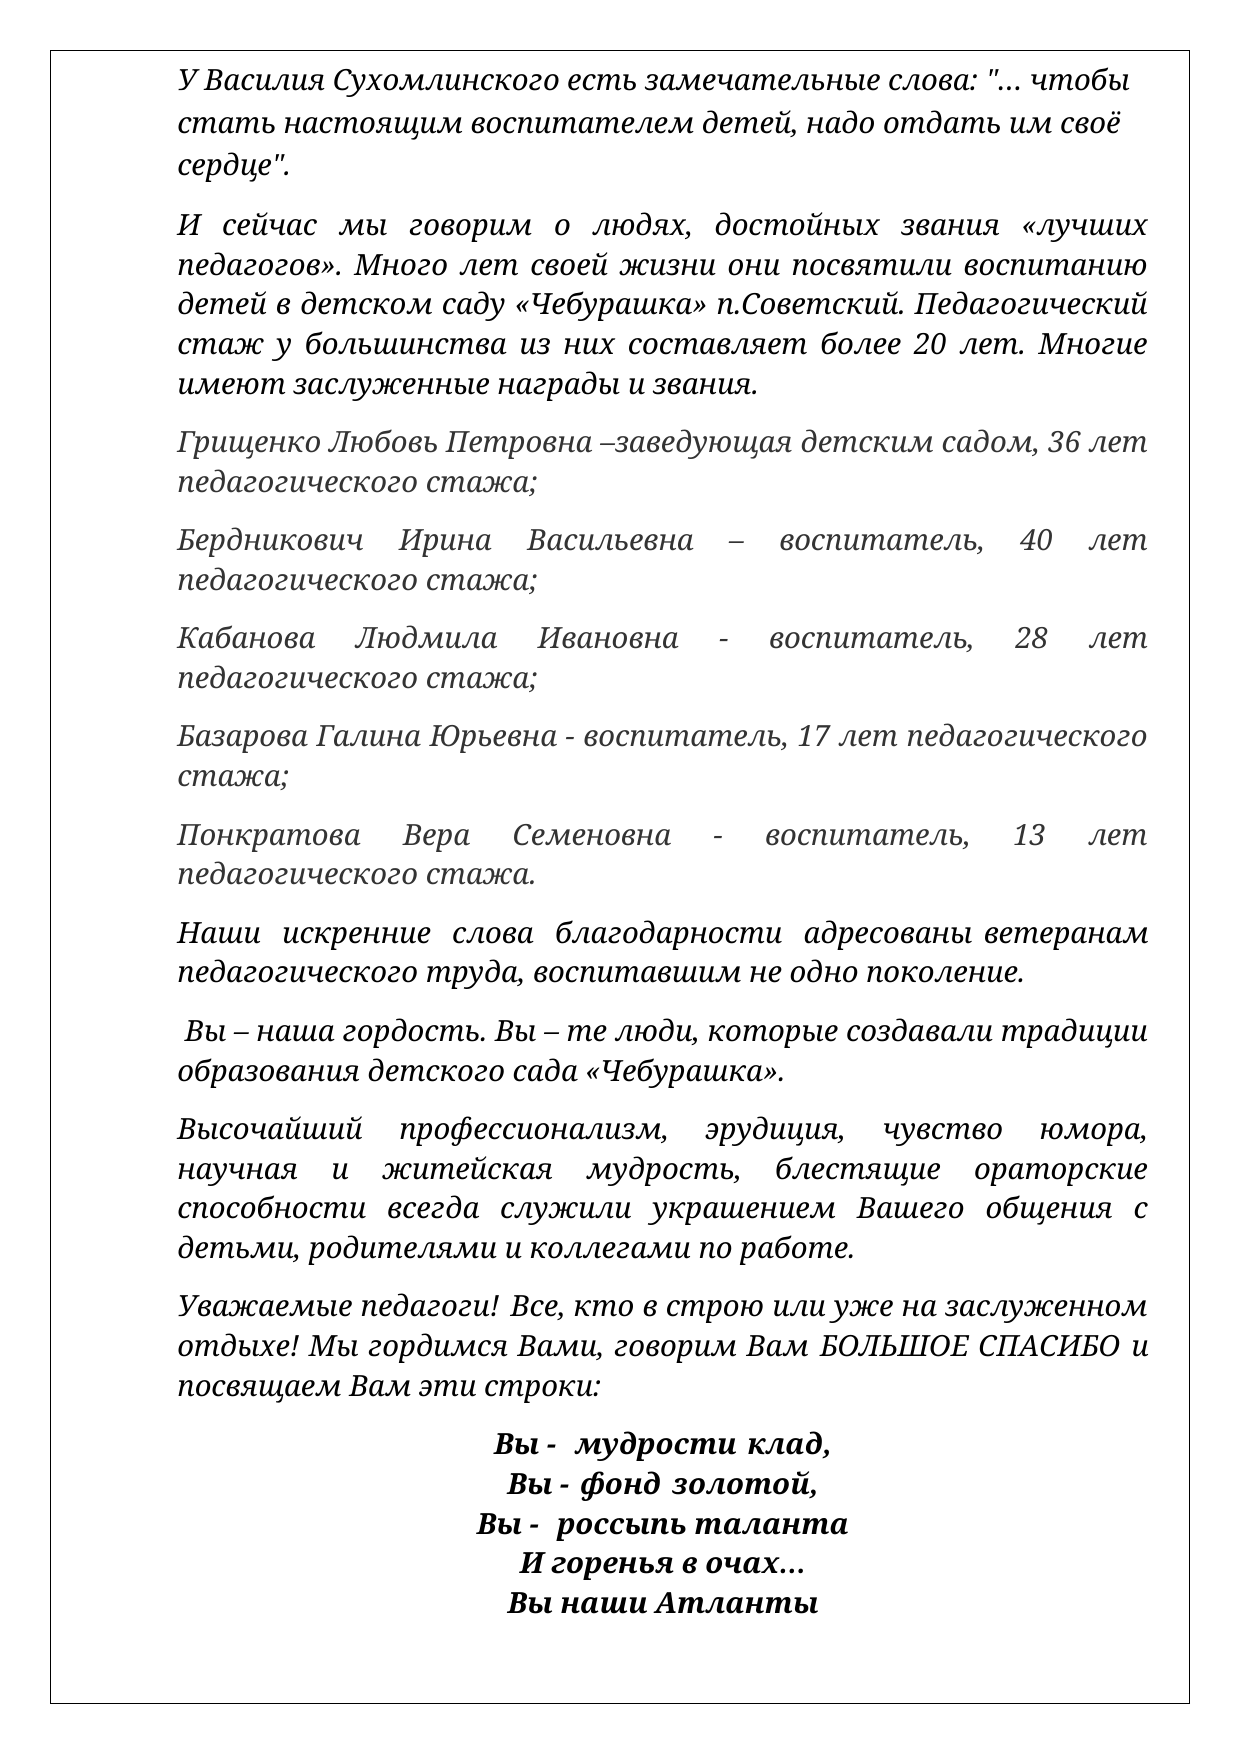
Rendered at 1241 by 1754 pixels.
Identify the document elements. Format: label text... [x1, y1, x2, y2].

text Базарова Галина Юрьевна - воспитатель, 17 лет педагогического стажа; [177, 716, 1152, 795]
text Грищенко Любовь Петровна –заведующая детским садом, 36 лет педагогического стажа; [177, 421, 1152, 501]
text Кабанова Людмила Ивановна - воспитатель, 28 лет педагогического стажа; [177, 618, 1152, 697]
text Уважаемые педагоги! Все, кто в строю или уже на заслуженном отдыхе! Мы гордимся Вами, говорим Вам БОЛЬШОЕ СПАСИБО и посвящаем Вам эти строки: [177, 1286, 1152, 1405]
text Высочайший профессионализм, эрудиция, чувство юмора, научная и житейская мудрость, блестящие ораторские способности всегда служили украшением Вашего общения с детьми, родителями и коллегами по работе. [177, 1108, 1152, 1267]
text У Василия Сухомлинского есть замечательные слова: "… чтобы стать настоящим воспитателем детей, надо отдать им своё сердце". [177, 59, 1152, 184]
text Наши искренние слова благодарности адресованы ветеранам педагогического труда, воспитавшим не одно поколение. [177, 912, 1152, 991]
text И сейчас мы говорим о людях, достойных звания «лучших педагогов». Много лет своей жизни они посвятили воспитанию детей в детском саду «Чебурашка» п.Советский. Педагогический стаж у большинства из них составляет более 20 лет. Многие имеют заслуженные награды и звания. [177, 204, 1152, 403]
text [177, 1423, 1152, 1622]
text Вы – наша гордость. Вы – те люди, которые создавали традиции образования детского сада «Чебурашка». [177, 1010, 1152, 1089]
text Бердникович Ирина Васильевна – воспитатель, 40 лет педагогического стажа; [177, 519, 1152, 599]
text Понкратова Вера Семеновна - воспитатель, 13 лет педагогического стажа. [177, 814, 1152, 893]
